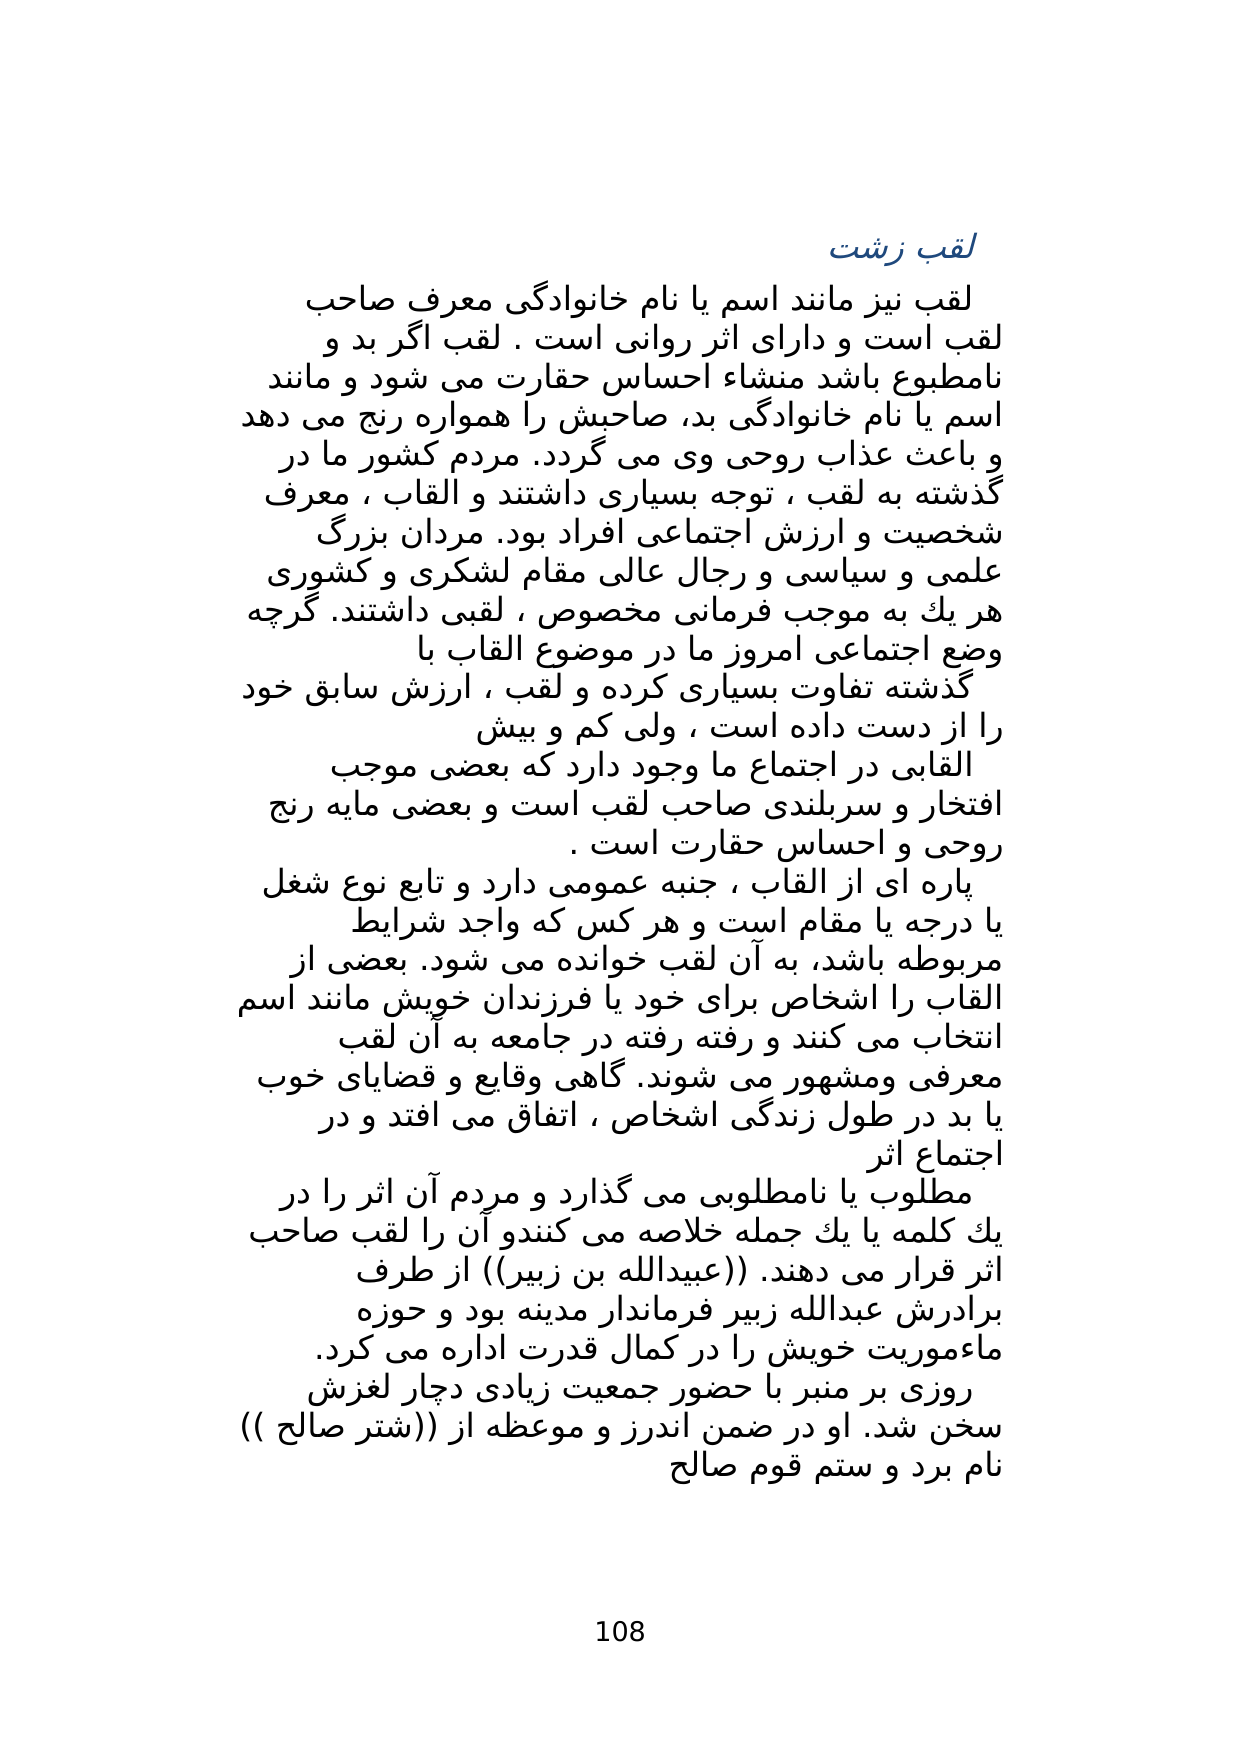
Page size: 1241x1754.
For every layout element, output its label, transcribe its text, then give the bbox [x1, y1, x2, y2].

text القابى در اجتماع ما وجود دارد كه بعضى موجب افتخار و سربلندى صاحب لقب است و بعضى مايه رنج روحى و احساس حقارت است . [236, 746, 1004, 862]
text پاره اى از القاب ، جنبه عمومى دارد و تابع نوع شغل يا درجه يا مقام است و هر كس كه واجد شرايط مربوطه باشد، به آن لقب خوانده مى شود. بعضى از القاب را اشخاص براى خود يا فرزندان خويش مانند اسم انتخاب مى كنند و رفته رفته در جامعه به آن لقب معرفى ومشهور مى شوند. گاهى وقايع و قضاياى خوب يا بد در طول زندگى اشخاص ، اتفاق مى افتد و در اجتماع اثر [236, 862, 1004, 1173]
subtitle لقب زشت [236, 228, 1004, 267]
text مطلوب يا نامطلوبى مى گذارد و مردم آن اثر را در يك كلمه يا يك جمله خلاصه مى كنندو آن را لقب صاحب اثر قرار مى دهند. ((عبيدالله بن زبير)) از طرف برادرش عبدالله زبير فرماندار مدينه بود و حوزه ماءموريت خويش را در كمال قدرت اداره مى كرد. [236, 1173, 1004, 1367]
text روزى بر منبر با حضور جمعيت زيادى دچار لغزش سخن شد. او در ضمن اندرز و موعظه از ((شتر صالح )) نام برد و ستم قوم صالح [236, 1367, 1004, 1484]
text لقب نيز مانند اسم يا نام خانوادگى معرف صاحب لقب است و داراى اثر روانى است . لقب اگر بد و نامطبوع باشد منشاء احساس حقارت مى شود و مانند اسم يا نام خانوادگى بد، صاحبش را همواره رنج مى دهد و باعث عذاب روحى وى مى گردد. مردم كشور ما در گذشته به لقب ، توجه بسيارى داشتند و القاب ، معرف شخصيت و ارزش اجتماعى افراد بود. مردان بزرگ علمى و سياسى و رجال عالى مقام لشكرى و كشورى هر يك به موجب فرمانى مخصوص ، لقبى داشتند. گرچه وضع اجتماعى امروز ما در موضوع القاب با [236, 279, 1004, 668]
text گذشته تفاوت بسيارى كرده و لقب ، ارزش سابق خود را از دست داده است ، ولى كم و بيش [236, 668, 1004, 746]
